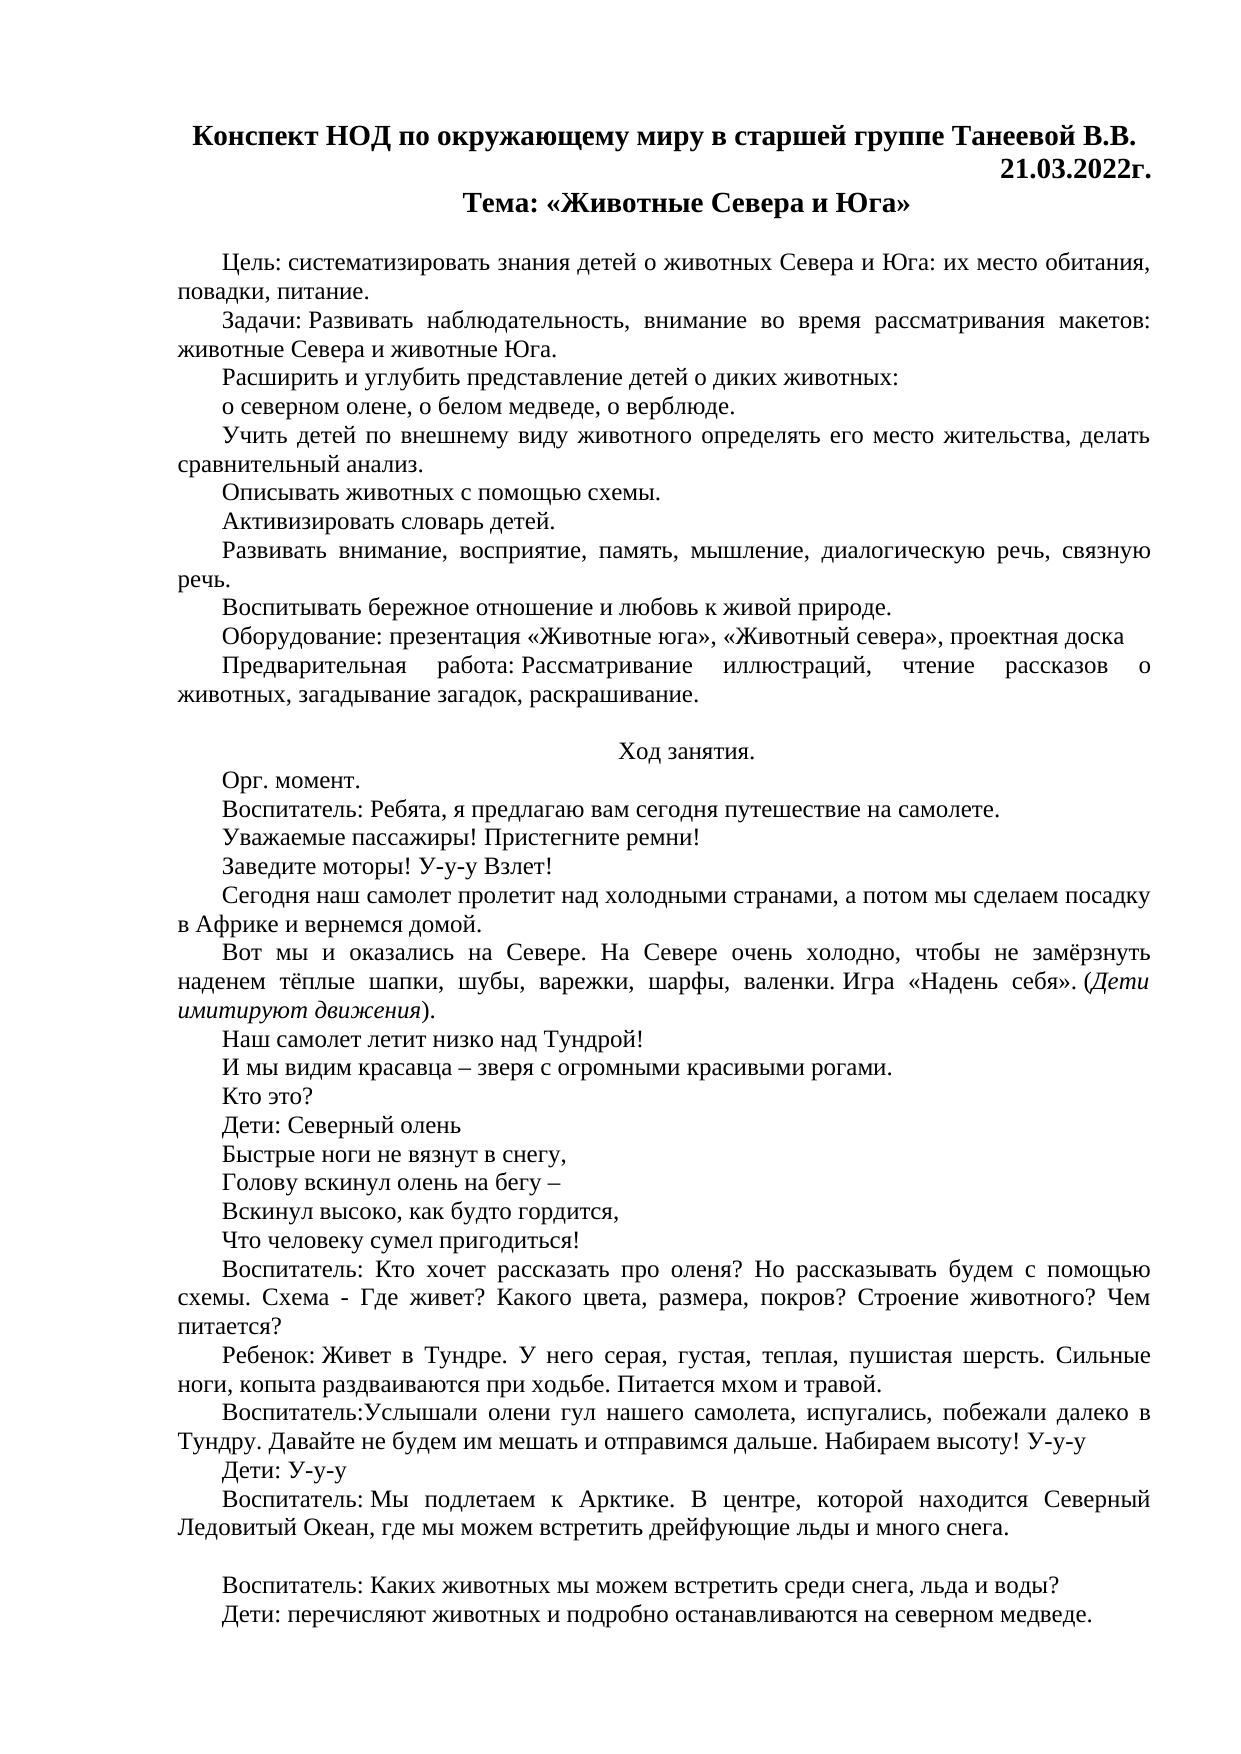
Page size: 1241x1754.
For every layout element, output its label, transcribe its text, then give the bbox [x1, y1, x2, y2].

text Воспитатель: Каких животных мы можем встретить среди снега, льда и воды? [177, 1570, 1152, 1599]
text Заведите моторы! У-у-у Взлет! [177, 851, 1152, 880]
text Орг. момент. [177, 765, 1152, 794]
text Развивать внимание, восприятие, память, мышление, диалогическую речь, связную речь. [177, 535, 1152, 592]
text Учить детей по внешнему виду животного определять его место жительства, делать сравнительный анализ. [177, 420, 1152, 477]
text Дети: Северный олень [177, 1110, 1152, 1139]
text Описывать животных с помощью схемы. [177, 477, 1152, 506]
text Дети: У-у-у [177, 1455, 1152, 1484]
text Цель: систематизировать знания детей о животных Севера и Юга: их место обитания, повадки, питание. [177, 247, 1152, 305]
text Воспитатель:Услышали олени гул нашего самолета, испугались, побежали далеко в Тундру. Давайте не будем им мешать и отправимся дальше. Набираем высоту! У-у-у [177, 1397, 1152, 1455]
text Вскинул высоко, как будто гордится, [177, 1196, 1152, 1225]
text Ребенок: Живет в Тундре. У него серая, густая, теплая, пушистая шерсть. Сильные ноги, копыта раздваиваются при ходьбе. Питается мхом и травой. [177, 1340, 1152, 1397]
text о северном олене, о белом медведе, о верблюде. [177, 391, 1152, 420]
text Голову вскинул олень на бегу – [177, 1167, 1152, 1196]
text Ход занятия. [177, 736, 1152, 765]
text Оборудование: презентация «Животные юга», «Животный севера», проектная доска [177, 621, 1152, 650]
text Что человеку сумел пригодиться! [177, 1225, 1152, 1254]
text Воспитатель: Кто хочет рассказать про оленя? Но рассказывать будем с помощью схемы. Схема - Где живет? Какого цвета, размера, покров? Строение животного? Чем питается? [177, 1254, 1152, 1340]
text Конспект НОД по окружающему миру в старшей группе Танеевой В.В. [177, 118, 1152, 152]
text Кто это? [177, 1081, 1152, 1110]
text Воспитатель: Ребята, я предлагаю вам сегодня путешествие на самолете. [177, 794, 1152, 822]
text Наш самолет летит низко над Тундрой! [177, 1024, 1152, 1052]
text Задачи: Развивать наблюдательность, внимание во время рассматривания макетов: животные Севера и животные Юга. [177, 305, 1152, 362]
text Воспитатель: Мы подлетаем к Арктике. В центре, которой находится Северный Ледовитый Океан, где мы можем встретить дрейфующие льды и много снега. [177, 1484, 1152, 1541]
text Уважаемые пассажиры! Пристегните ремни! [177, 822, 1152, 851]
text Вот мы и оказались на Севере. На Севере очень холодно, чтобы не замёрзнуть наденем тёплые шапки, шубы, варежки, шарфы, валенки. Игра «Надень себя». (Дети имитируют движения). [177, 937, 1152, 1024]
text Расширить и углубить представление детей о диких животных: [177, 362, 1152, 391]
text Быстрые ноги не вязнут в снегу, [177, 1139, 1152, 1167]
text Предварительная работа: Рассматривание иллюстраций, чтение рассказов о животных, загадывание загадок, раскрашивание. [177, 650, 1152, 707]
text Воспитывать бережное отношение и любовь к живой природе. [177, 592, 1152, 621]
text Тема: «Животные Севера и Юга» [177, 185, 1152, 219]
text Активизировать словарь детей. [177, 506, 1152, 535]
text Дети: перечисляют животных и подробно останавливаются на северном медведе. [177, 1599, 1152, 1627]
text Сегодня наш самолет пролетит над холодными странами, а потом мы сделаем посадку в Африке и вернемся домой. [177, 880, 1152, 937]
text 21.03.2022г. [177, 152, 1152, 185]
text И мы видим красавца – зверя с огромными красивыми рогами. [177, 1052, 1152, 1081]
